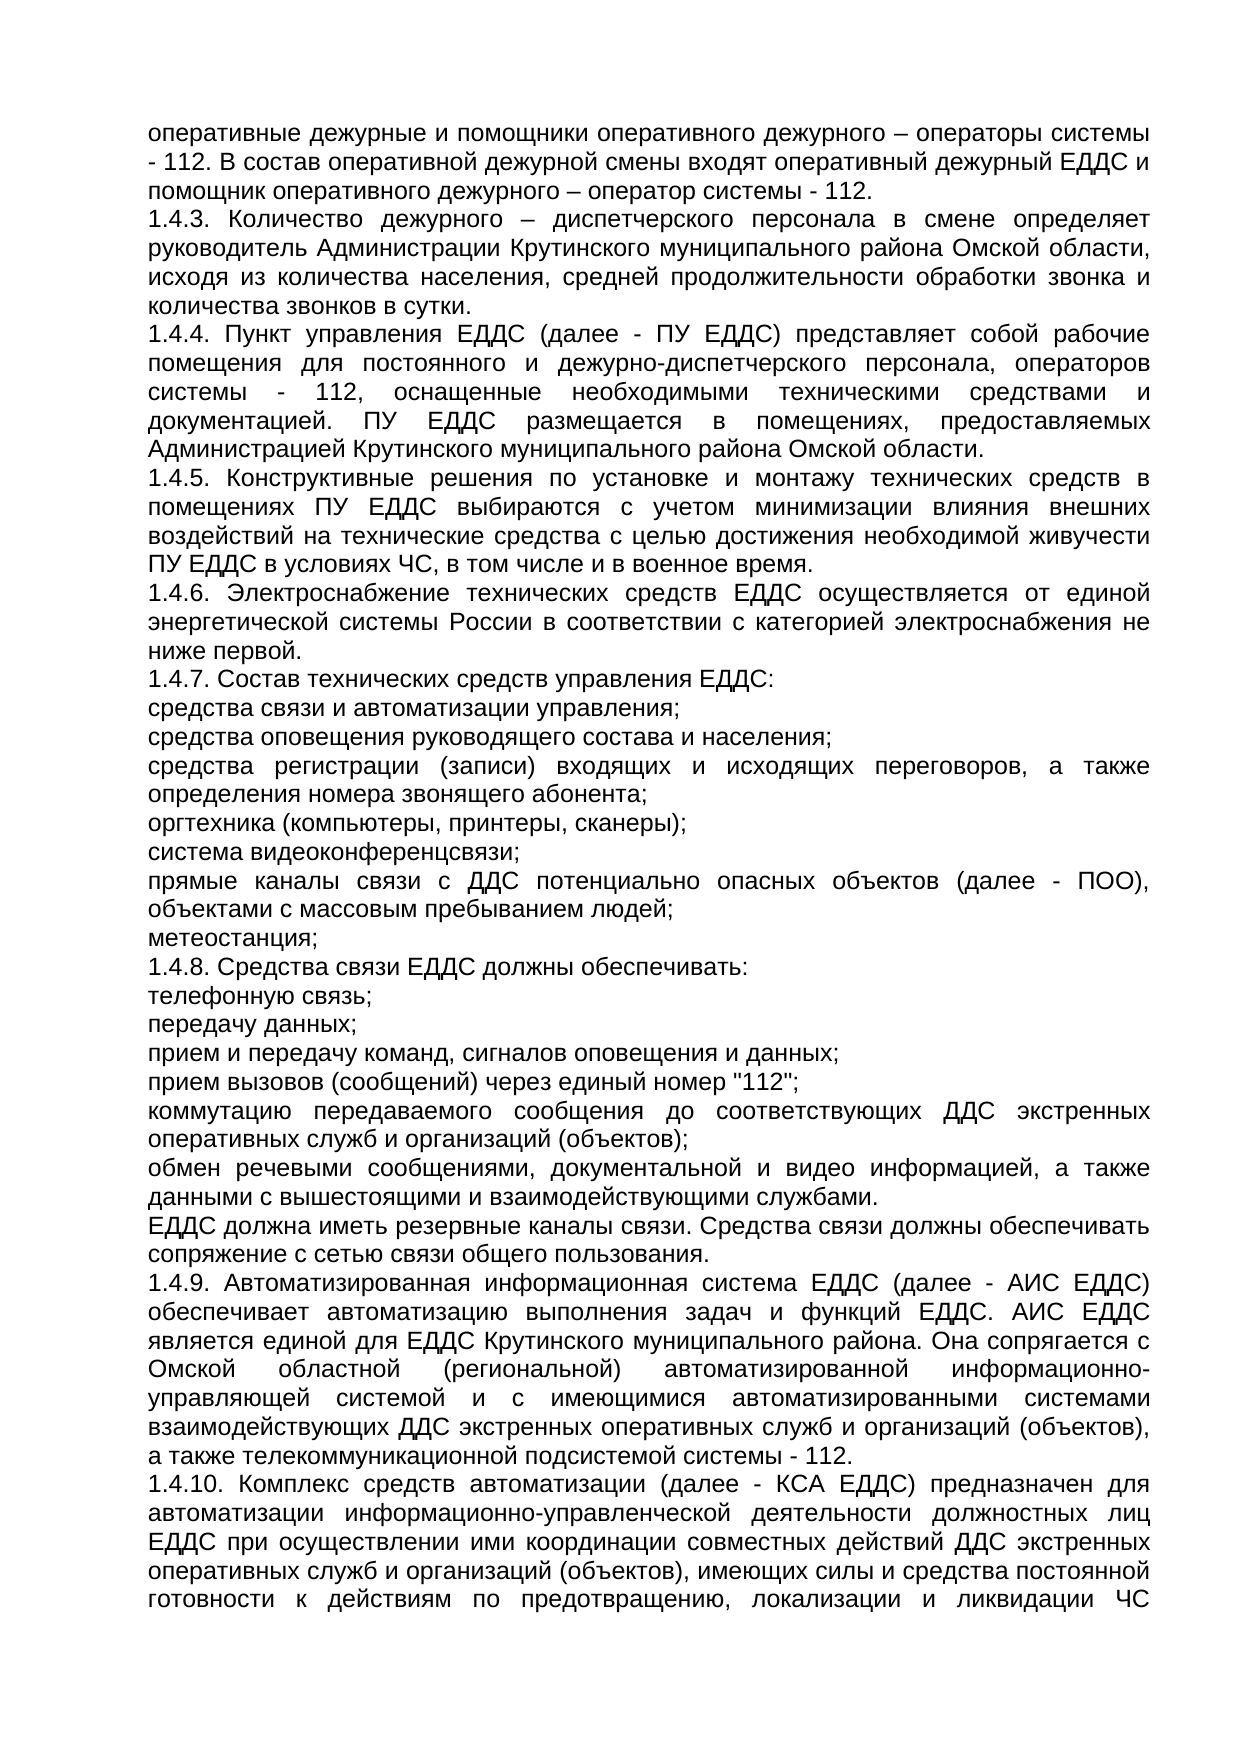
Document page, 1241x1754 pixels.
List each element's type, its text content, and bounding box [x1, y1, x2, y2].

text оргтехника (компьютеры, принтеры, сканеры); [148, 808, 1152, 837]
text система видеоконференцсвязи; [148, 837, 1152, 866]
text 1.4.7. Состав технических средств управления ЕДДС: [148, 664, 1152, 693]
text передачу данных; [148, 1009, 1152, 1038]
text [148, 1469, 1152, 1613]
text средства оповещения руководящего состава и населения; [148, 722, 1152, 751]
text обмен речевыми сообщениями, документальной и видео информацией, а также данными с вышестоящими и взаимодействующими службами. [148, 1153, 1152, 1211]
text коммутацию передаваемого сообщения до соответствующих ДДС экстренных оперативных служб и организаций (объектов); [148, 1096, 1152, 1153]
text прием и передачу команд, сигналов оповещения и данных; [148, 1038, 1152, 1067]
text средства связи и автоматизации управления; [148, 693, 1152, 722]
text 1.4.6. Электроснабжение технических средств ЕДДС осуществляется от единой энергетической системы России в соответствии с категорией электроснабжения не ниже первой. [148, 578, 1152, 664]
text средства регистрации (записи) входящих и исходящих переговоров, а также определения номера звонящего абонента; [148, 751, 1152, 808]
text 1.4.3. Количество дежурного – диспетчерского персонала в смене определяет руководитель Администрации Крутинского муниципального района Омской области, исходя из количества населения, средней продолжительности обработки звонка и количества звонков в сутки. [148, 204, 1152, 319]
text ЕДДС должна иметь резервные каналы связи. Средства связи должны обеспечивать сопряжение с сетью связи общего пользования. [148, 1211, 1152, 1268]
text 1.4.9. Автоматизированная информационная система ЕДДС (далее - АИС ЕДДС) обеспечивает автоматизацию выполнения задач и функций ЕДДС. АИС ЕДДС является единой для ЕДДС Крутинского муниципального района. Она сопрягается с Омской областной (региональной) автоматизированной информационно-управляющей системой и с имеющимися автоматизированными системами взаимодействующих ДДС экстренных оперативных служб и организаций (объектов), а также телекоммуникационной подсистемой системы - 112. [148, 1268, 1152, 1469]
text прием вызовов (сообщений) через единый номер "112"; [148, 1067, 1152, 1096]
text телефонную связь; [148, 981, 1152, 1009]
text 1.4.4. Пункт управления ЕДДС (далее - ПУ ЕДДС) представляет собой рабочие помещения для постоянного и дежурно-диспетчерского персонала, операторов системы - 112, оснащенные необходимыми техническими средствами и документацией. ПУ ЕДДС размещается в помещениях, предоставляемых Администрацией Крутинского муниципального района Омской области. [148, 319, 1152, 463]
text метеостанция; [148, 923, 1152, 952]
text 1.4.8. Средства связи ЕДДС должны обеспечивать: [148, 952, 1152, 981]
text 1.4.5. Конструктивные решения по установке и монтажу технических средств в помещениях ПУ ЕДДС выбираются с учетом минимизации влияния внешних воздействий на технические средства с целью достижения необходимой живучести ПУ ЕДДС в условиях ЧС, в том числе и в военное время. [148, 463, 1152, 578]
text прямые каналы связи с ДДС потенциально опасных объектов (далее - ПОО), объектами с массовым пребыванием людей; [148, 866, 1152, 923]
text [148, 118, 1152, 204]
